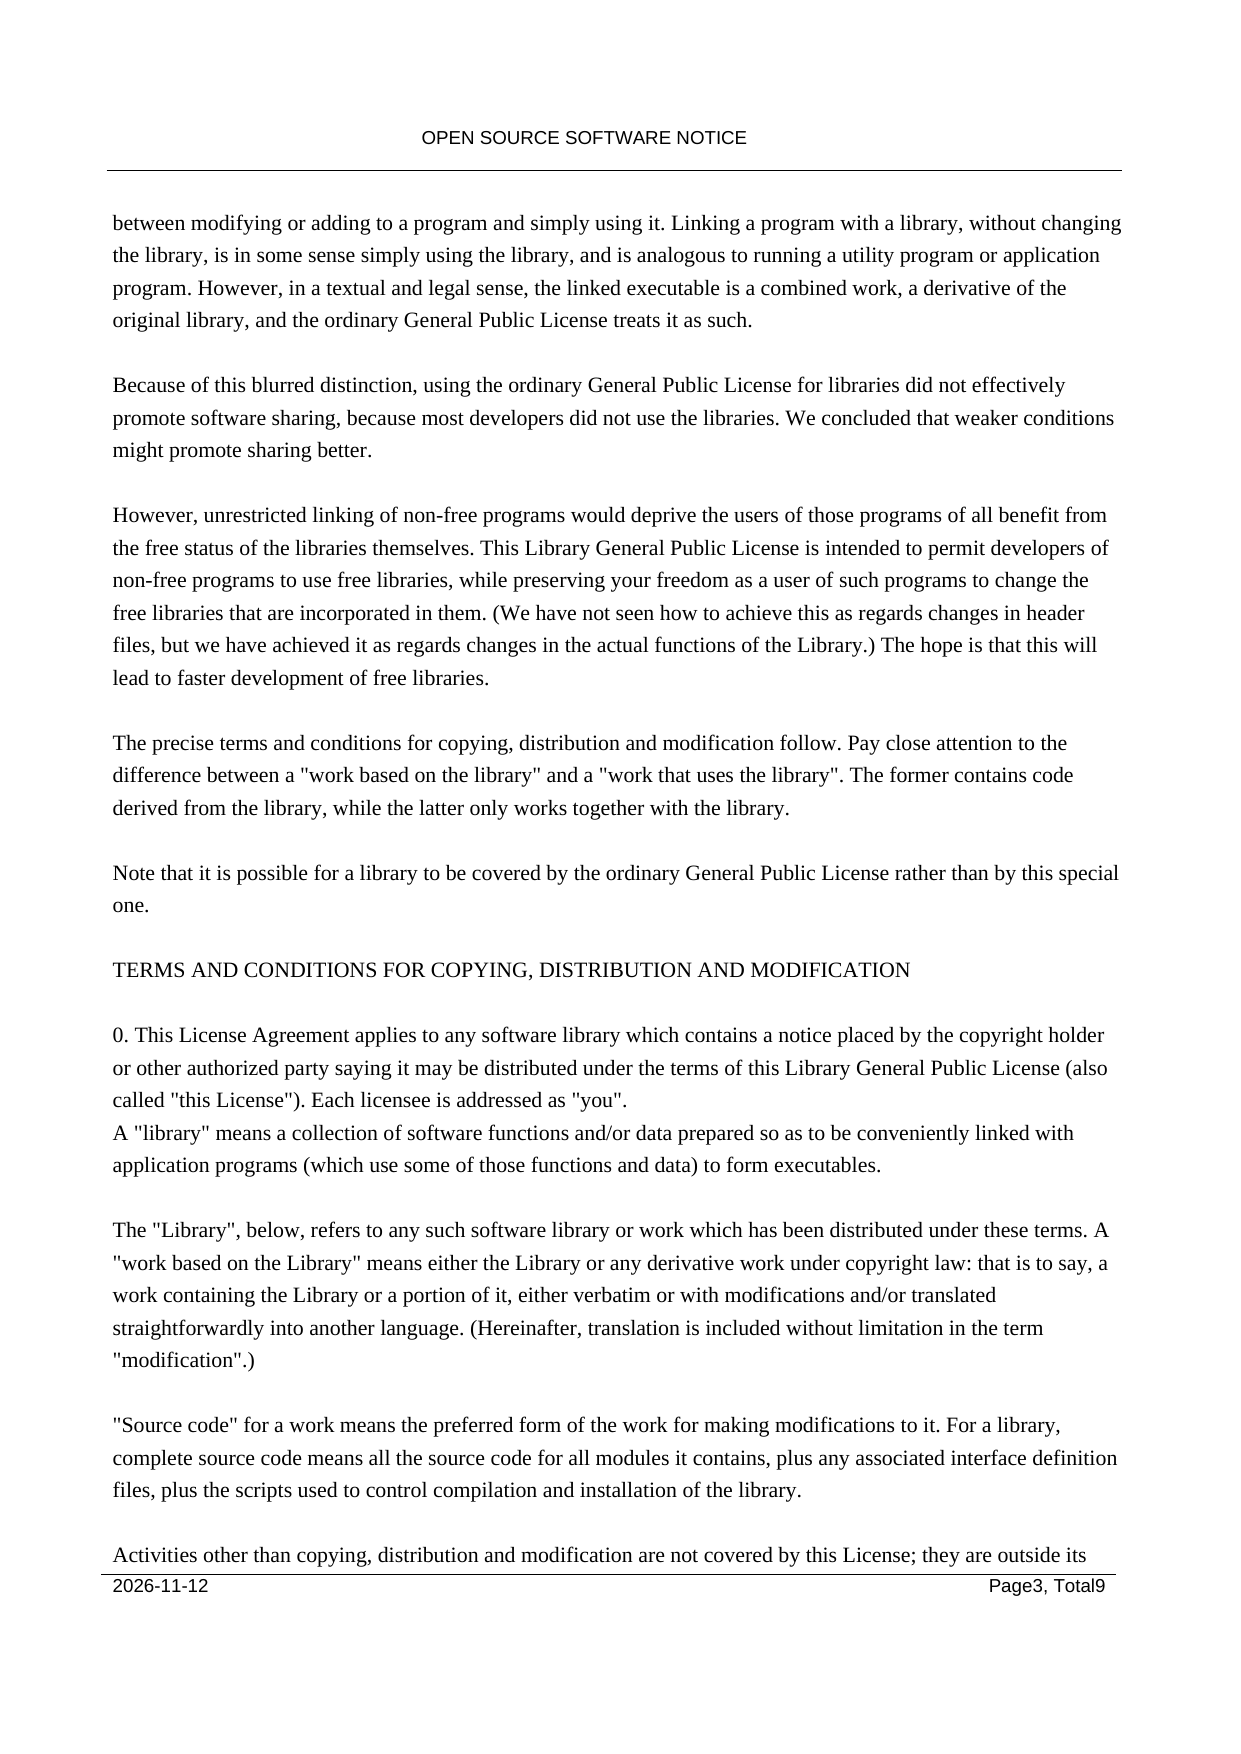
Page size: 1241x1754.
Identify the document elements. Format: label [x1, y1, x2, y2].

text [112, 206, 1128, 1571]
